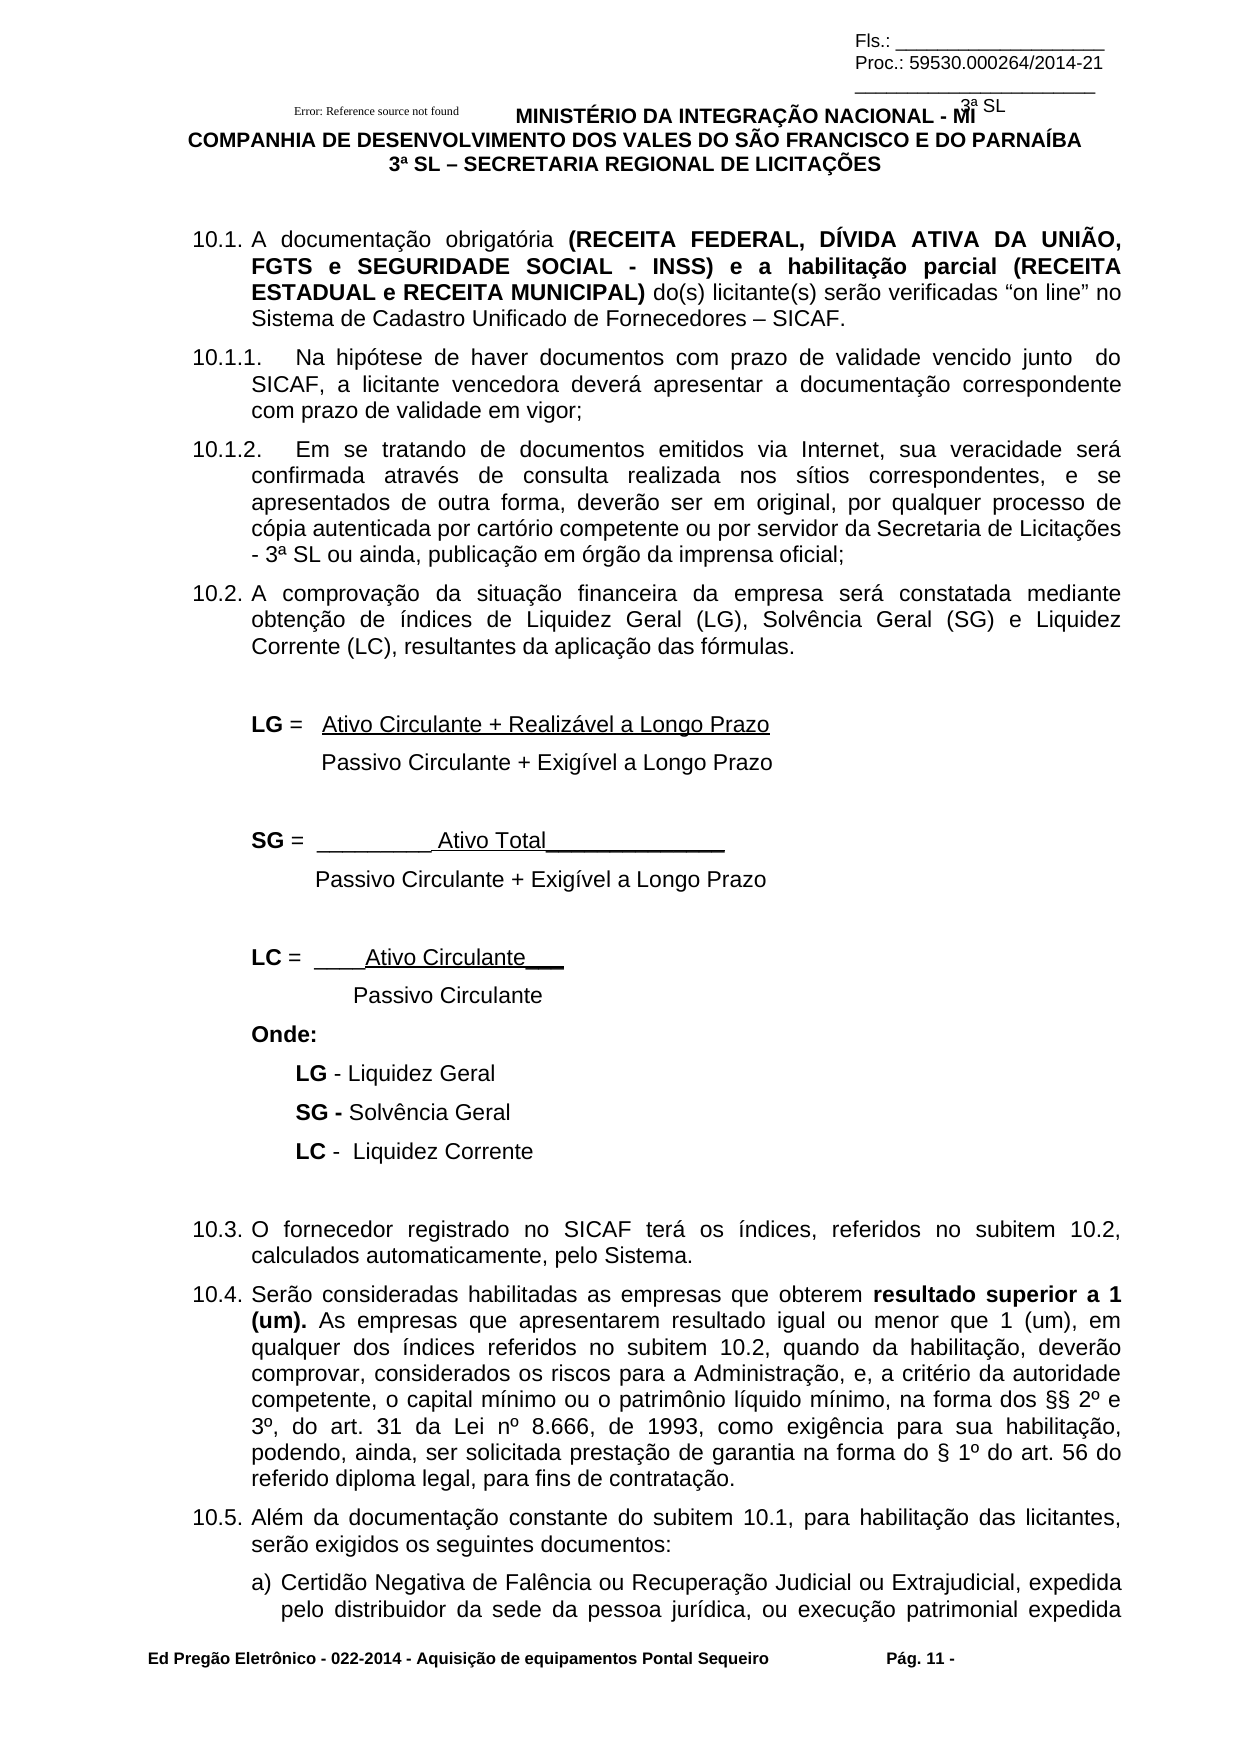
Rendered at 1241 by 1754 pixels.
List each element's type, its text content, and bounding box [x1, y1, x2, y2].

text SG - Solvência Geral [251, 1099, 1122, 1125]
text LC = ____Ativo Circulante___ [251, 944, 1122, 970]
list Em se tratando de documentos emitidos via Internet, sua veracidade será confirmada através de consulta realizada nos sítios correspondentes, e se apresentados de outra forma, deverão ser em original, por qualquer processo de cópia autenticada por cartório competente ou por servidor da Secretaria de Licitações - 3ª SL ou ainda, publicação em órgão da imprensa oficial; [192, 436, 1122, 568]
list A documentação obrigatória (RECEITA FEDERAL, DÍVIDA ATIVA DA UNIÃO, FGTS e SEGURIDADE SOCIAL - INSS) e a habilitação parcial (RECEITA ESTADUAL e RECEITA MUNICIPAL) do(s) licitante(s) serão verificadas “on line” no Sistema de Cadastro Unificado de Fornecedores – SICAF. [192, 226, 1122, 332]
list Além da documentação constante do subitem 10.1, para habilitação das licitantes, serão exigidos os seguintes documentos: [192, 1504, 1122, 1557]
list O fornecedor registrado no SICAF terá os índices, referidos no subitem 10.2, calculados automaticamente, pelo Sistema. [192, 1216, 1122, 1268]
text LC - Liquidez Corrente [251, 1138, 1122, 1164]
list Na hipótese de haver documentos com prazo de validade vencido junto do SICAF, a licitante vencedora deverá apresentar a documentação correspondente com prazo de validade em vigor; [192, 344, 1122, 423]
text LG - Liquidez Geral [251, 1060, 1122, 1087]
text Onde: [251, 1021, 1122, 1048]
text Passivo Circulante [251, 982, 1122, 1009]
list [251, 1569, 1122, 1622]
text LG = Ativo Circulante + Realizável a Longo Prazo [251, 711, 1122, 737]
text SG = _________ Ativo Total______________ [251, 827, 1122, 853]
text Passivo Circulante + Exigível a Longo Prazo [251, 749, 1122, 776]
list A comprovação da situação financeira da empresa será constatada mediante obtenção de índices de Liquidez Geral (LG), Solvência Geral (SG) e Liquidez Corrente (LC), resultantes da aplicação das fórmulas. [192, 580, 1122, 659]
list Serão consideradas habilitadas as empresas que obterem resultado superior a 1 (um). As empresas que apresentarem resultado igual ou menor que 1 (um), em qualquer dos índices referidos no subitem 10.2, quando da habilitação, deverão comprovar, considerados os riscos para a Administração, e, a critério da autoridade competente, o capital mínimo ou o patrimônio líquido mínimo, na forma dos §§ 2º e 3º, do art. 31 da Lei nº 8.666, de 1993, como exigência para sua habilitação, podendo, ainda, ser solicitada prestação de garantia na forma do § 1º do art. 56 do referido diploma legal, para fins de contratação. [192, 1281, 1122, 1492]
text Passivo Circulante + Exigível a Longo Prazo [251, 866, 1122, 892]
